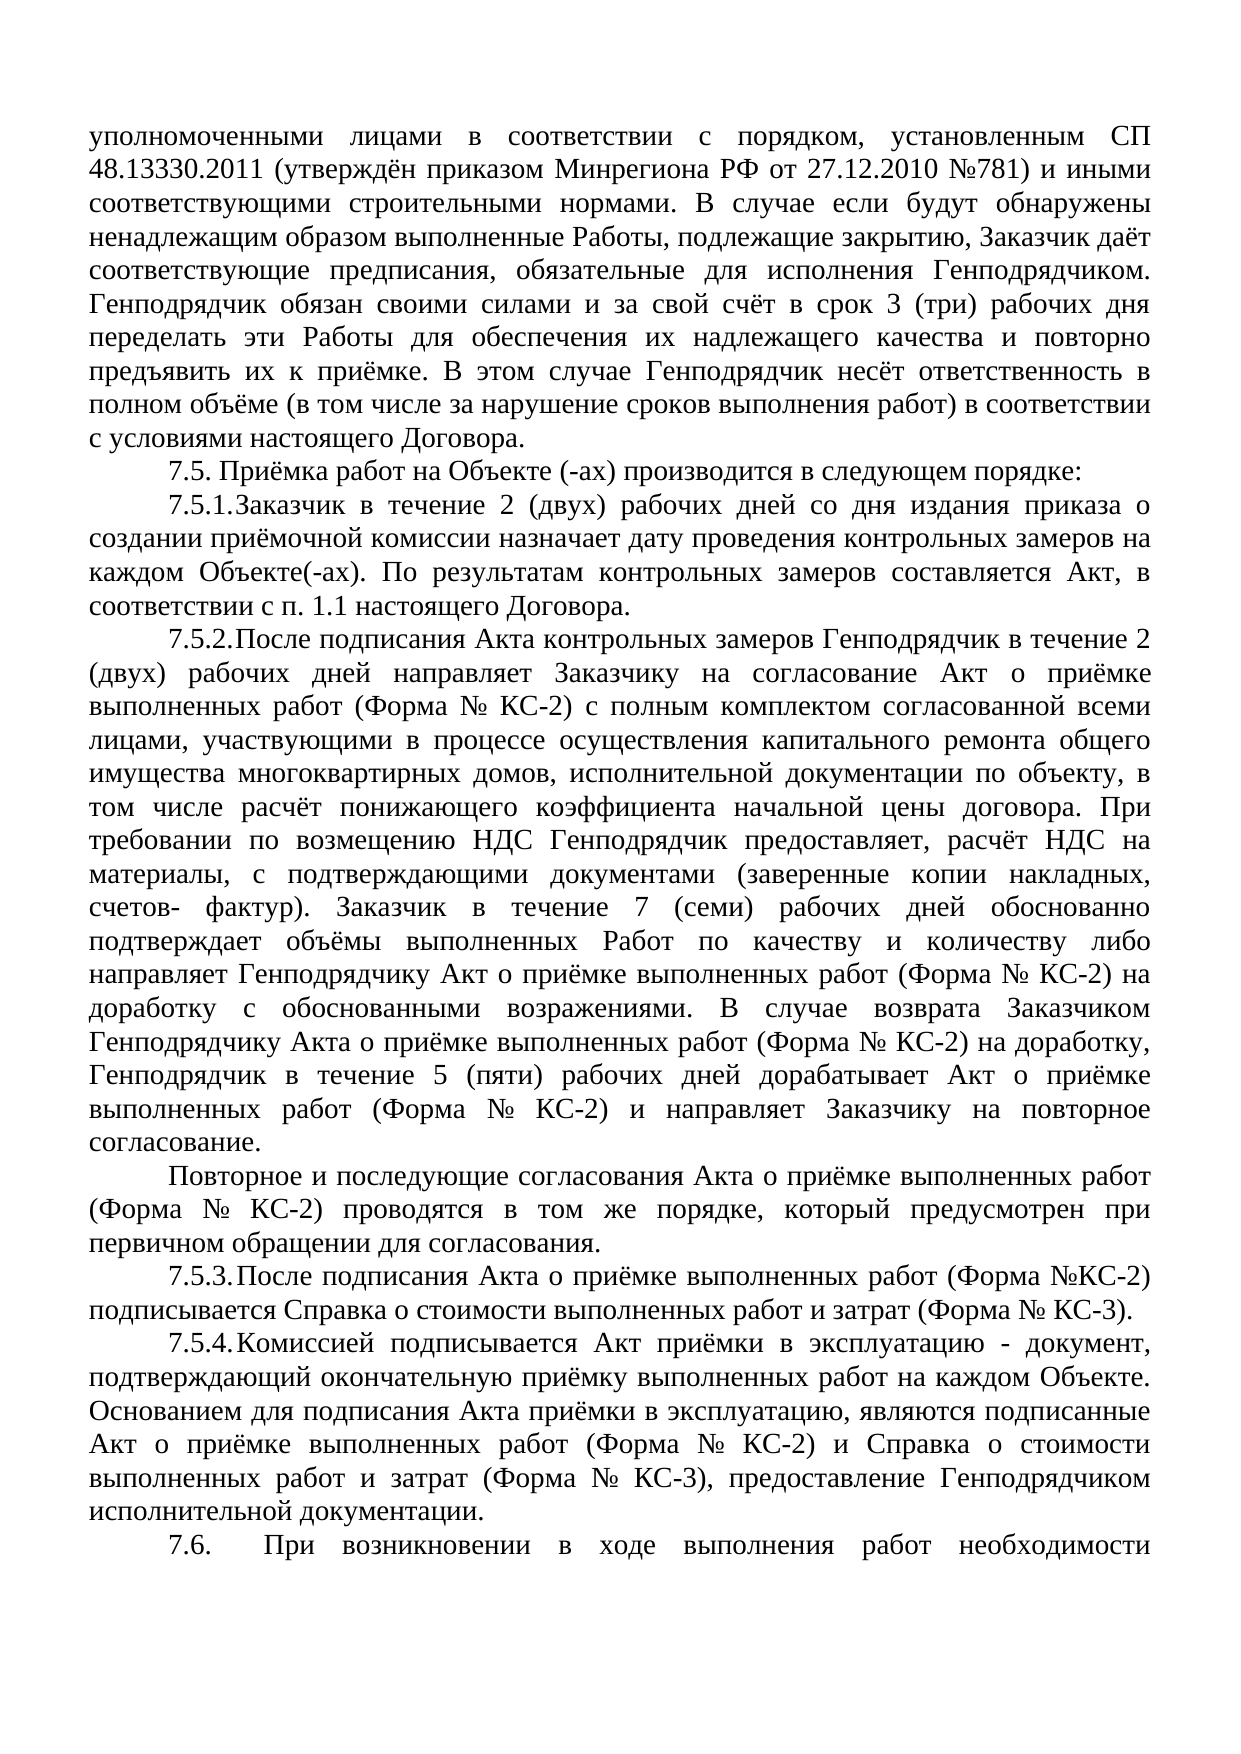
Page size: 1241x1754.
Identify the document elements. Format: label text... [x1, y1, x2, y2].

list Комиссией подписывается Акт приёмки в эксплуатацию - документ, подтверждающий окончательную приёмку выполненных работ на каждом Объекте. Основанием для подписания Акта приёмки в эксплуатацию, являются подписанные Акт о приёмке выполненных работ (Форма № КС-2) и Справка о стоимости выполненных работ и затрат (Форма № КС-3), предоставление Генподрядчиком исполнительной документации. [89, 1326, 1152, 1527]
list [89, 1527, 1152, 1560]
list После подписания Акта контрольных замеров Генподрядчик в течение 2 (двух) рабочих дней направляет Заказчику на согласование Акт о приёмке выполненных работ (Форма № КС-2) с полным комплектом согласованной всеми лицами, участвующими в процессе осуществления капитального ремонта общего имущества многоквартирных домов, исполнительной документации по объекту, в том числе расчёт понижающего коэффициента начальной цены договора. При требовании по возмещению НДС Генподрядчик предоставляет, расчёт НДС на материалы, с подтверждающими документами (заверенные копии накладных, счетов- фактур). Заказчик в течение 7 (семи) рабочих дней обоснованно подтверждает объёмы выполненных Работ по качеству и количеству либо направляет Генподрядчику Акт о приёмке выполненных работ (Форма № КС-2) на доработку с обоснованными возражениями. В случае возврата Заказчиком Генподрядчику Акта о приёмке выполненных работ (Форма № КС-2) на доработку, Генподрядчик в течение 5 (пяти) рабочих дней дорабатывает Акт о приёмке выполненных работ (Форма № КС-2) и направляет Заказчику на повторное согласование. [89, 621, 1152, 1158]
list Приёмка работ на Объекте (-ах) производится в следующем порядке: [89, 453, 1152, 487]
list Заказчик в течение 2 (двух) рабочих дней со дня издания приказа о создании приёмочной комиссии назначает дату проведения контрольных замеров на каждом Объекте(-ах). По результатам контрольных замеров составляется Акт, в соответствии с п. 1.1 настоящего Договора. [89, 487, 1152, 621]
text Повторное и последующие согласования Акта о приёмке выполненных работ (Форма № КС-2) проводятся в том же порядке, который предусмотрен при первичном обращении для согласования. [89, 1158, 1152, 1258]
list После подписания Акта о приёмке выполненных работ (Форма №КС-2) подписывается Справка о стоимости выполненных работ и затрат (Форма № КС-3). [89, 1258, 1152, 1326]
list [89, 118, 1152, 453]
